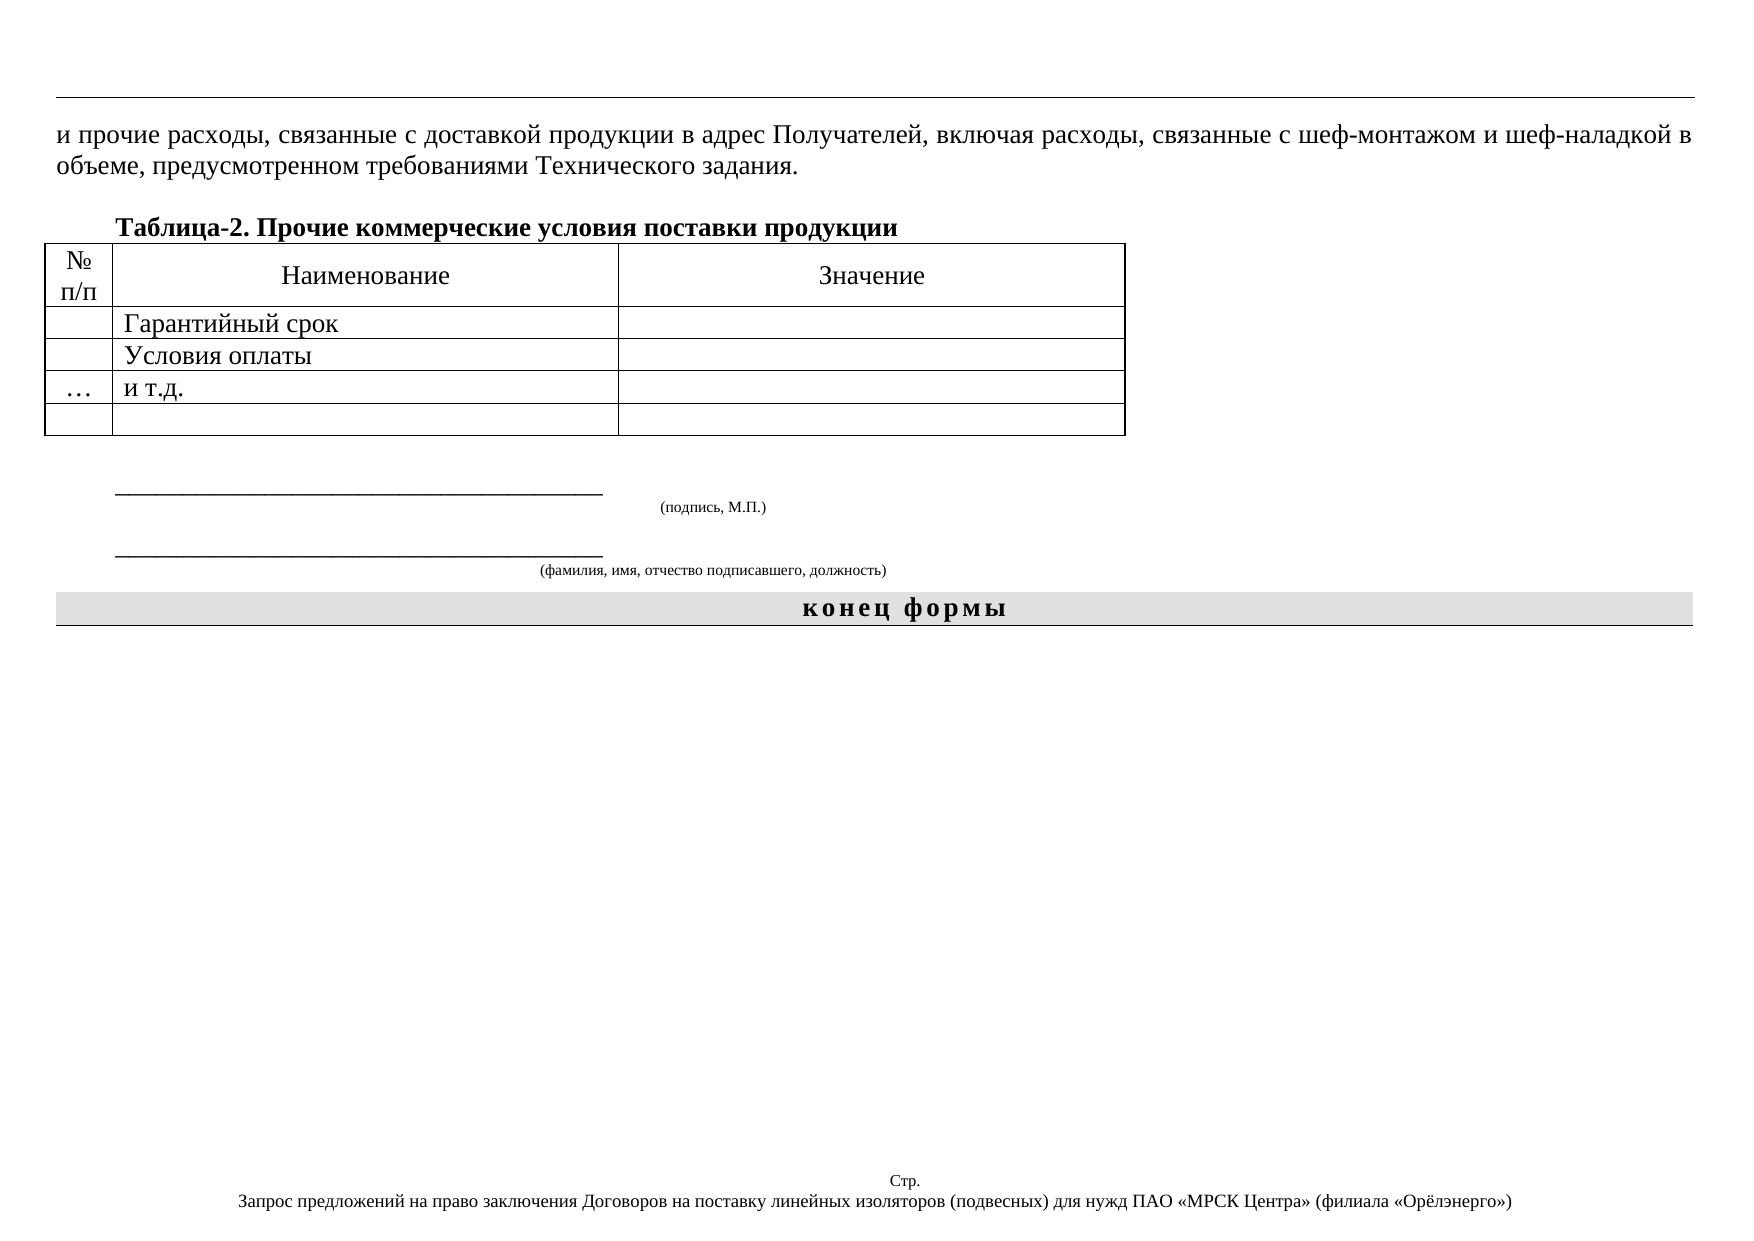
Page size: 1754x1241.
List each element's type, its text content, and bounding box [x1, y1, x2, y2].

table_cell [46, 404, 112, 435]
table_cell Условия оплаты [113, 339, 618, 370]
table_cell … [46, 371, 112, 403]
table_cell и т.д. [113, 371, 618, 403]
table_cell [46, 339, 112, 370]
text (подпись, М.П.) [56, 498, 1311, 529]
table_header Наименование [113, 244, 618, 306]
table_cell [619, 404, 1124, 435]
table_cell [619, 371, 1124, 403]
text Таблица-2. Прочие коммерческие условия поставки продукции [56, 212, 1695, 243]
table_cell [113, 404, 618, 435]
text (фамилия, имя, отчество подписавшего, должность) [56, 560, 1311, 592]
table_header Значение [619, 244, 1124, 306]
table_cell Гарантийный срок [113, 307, 618, 338]
table_cell [619, 307, 1124, 338]
text конец формы [56, 592, 1693, 625]
text ____________________________________ [56, 467, 1695, 498]
text ____________________________________ [56, 529, 1695, 560]
table_cell [619, 339, 1124, 370]
table_header № п/п [46, 244, 112, 306]
table_cell [46, 307, 112, 338]
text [56, 118, 1695, 180]
